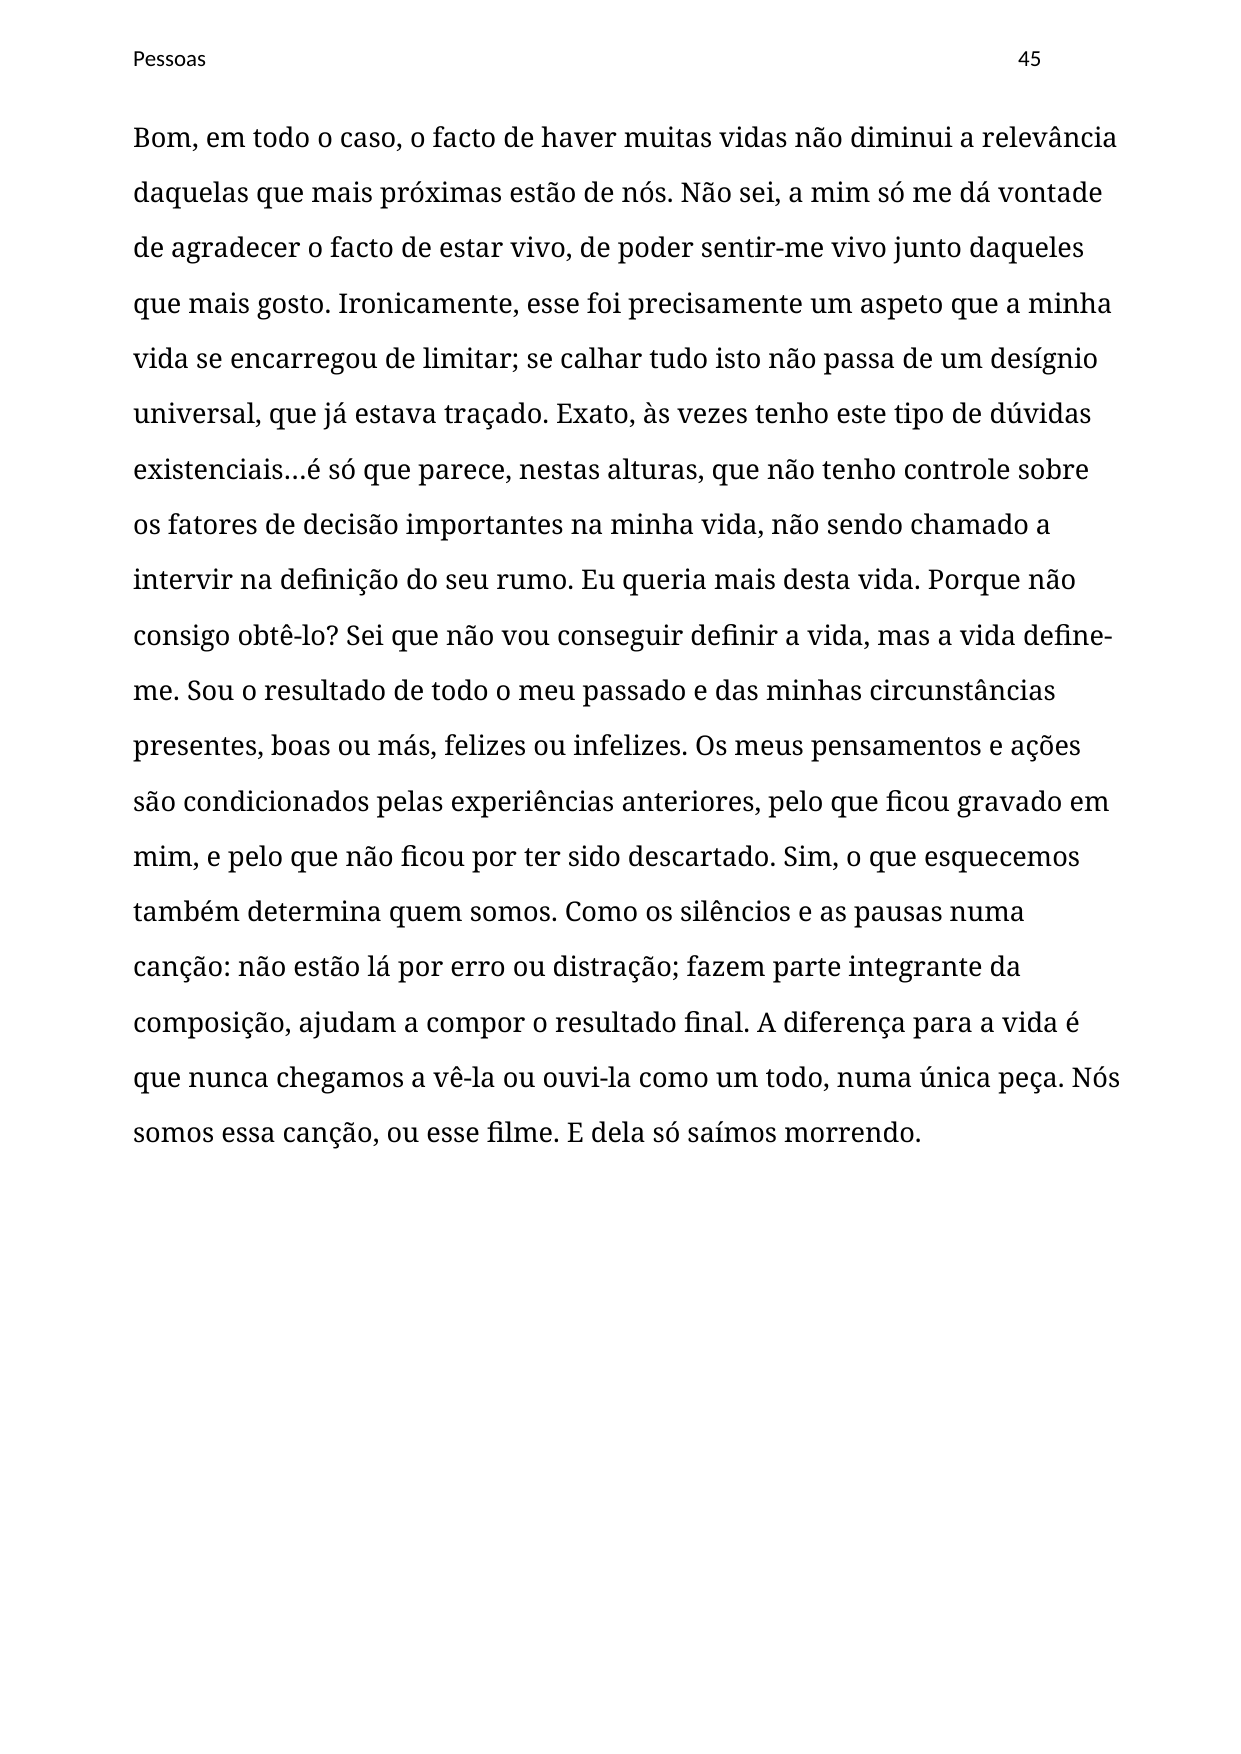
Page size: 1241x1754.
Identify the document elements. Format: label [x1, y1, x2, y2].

text [133, 118, 1122, 1151]
